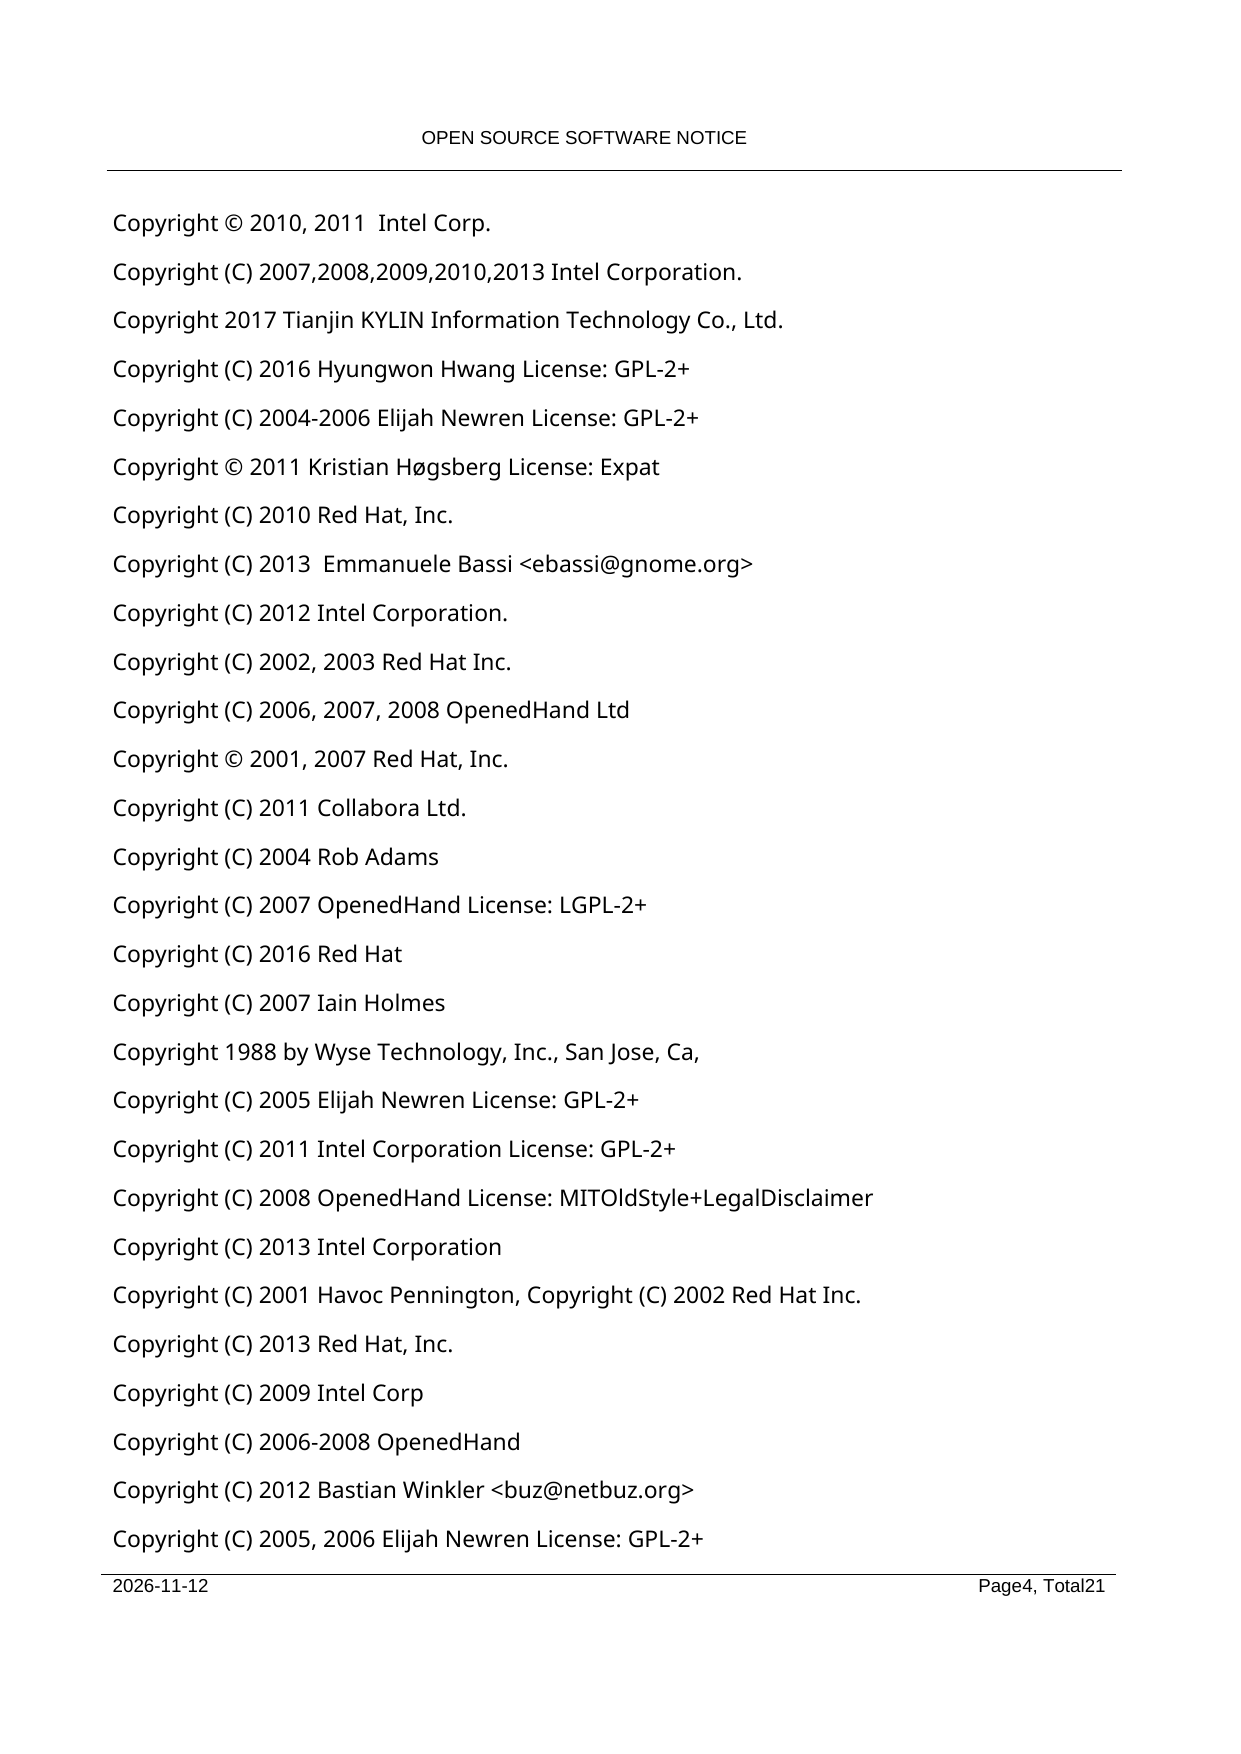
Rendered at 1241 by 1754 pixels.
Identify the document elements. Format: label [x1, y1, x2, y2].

text [112, 206, 1128, 1555]
